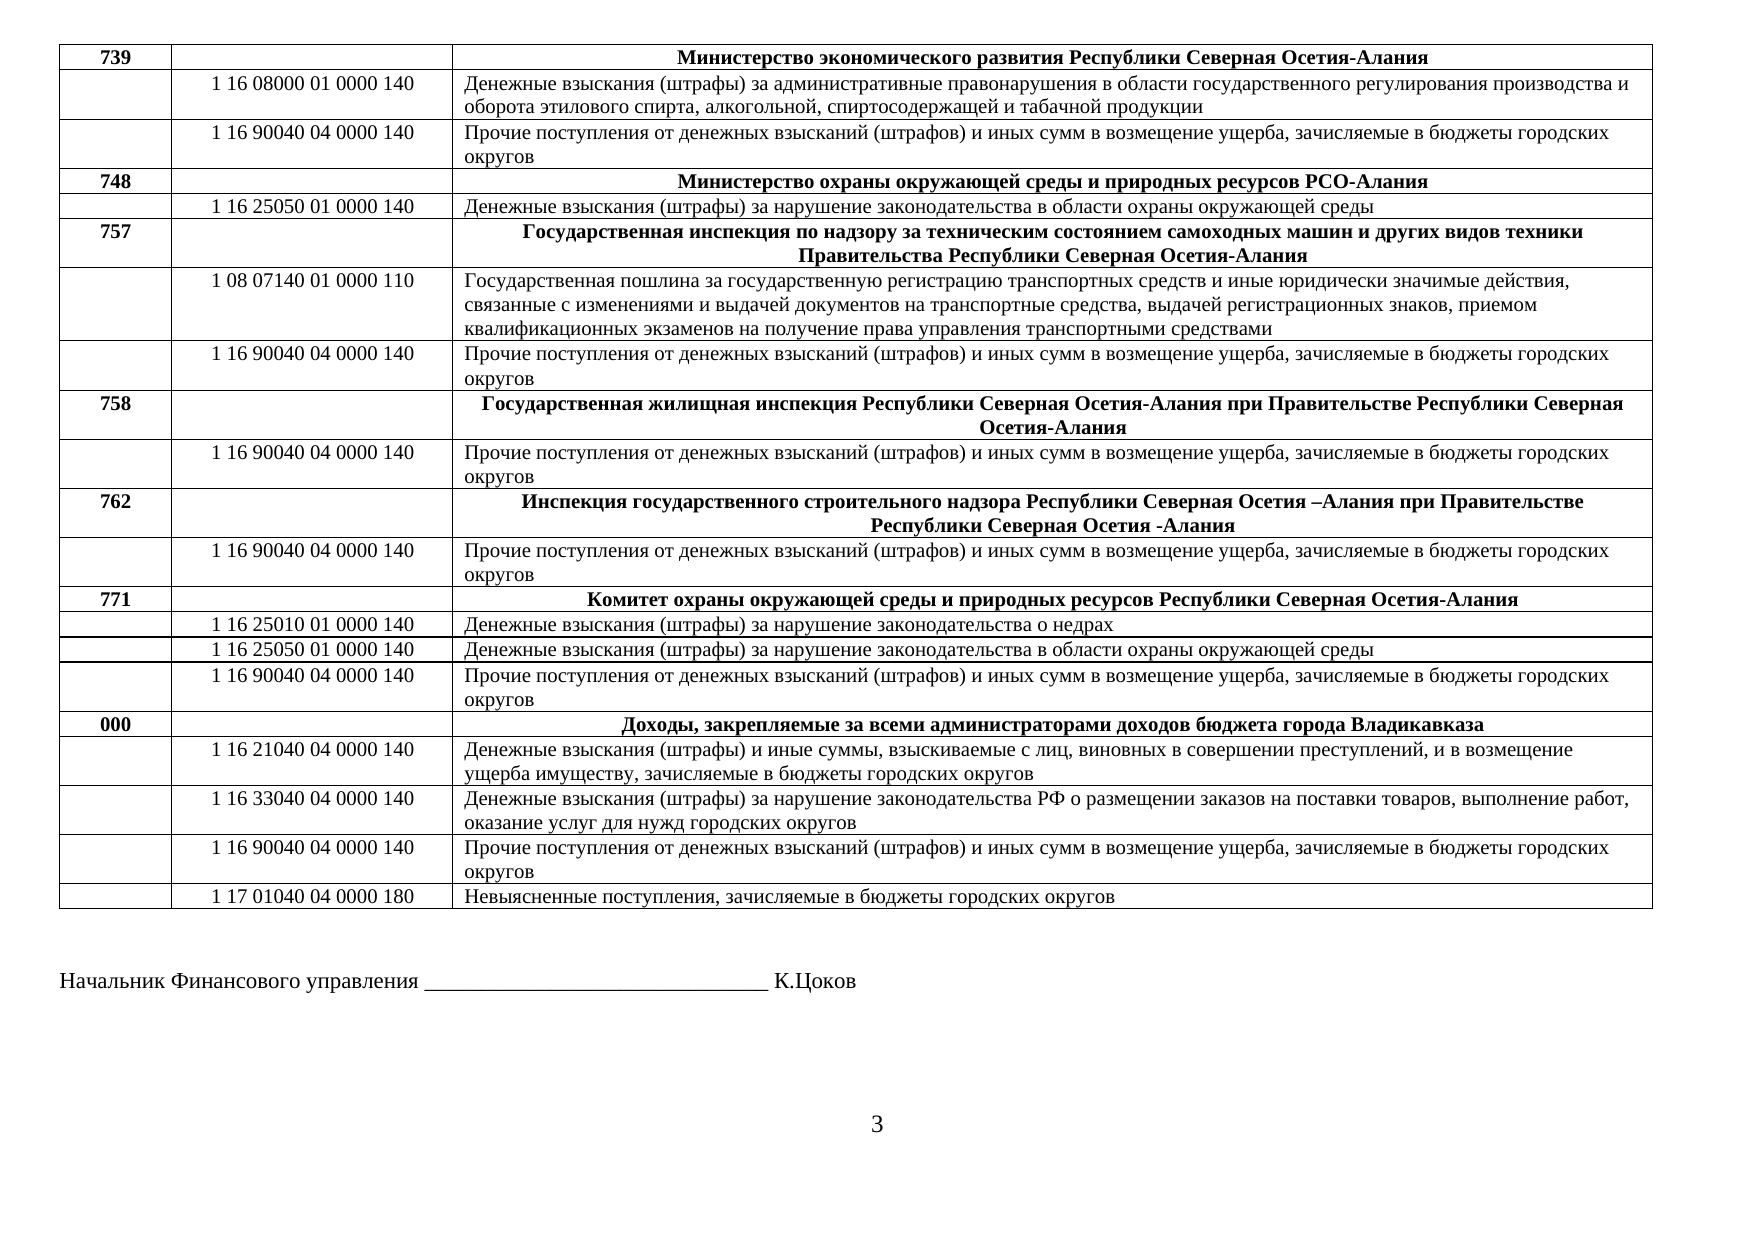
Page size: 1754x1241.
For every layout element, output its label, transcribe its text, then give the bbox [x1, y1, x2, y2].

table_cell Министерство охраны окружающей среды и природных ресурсов РСО-Алания [453, 169, 1652, 193]
table_cell [60, 120, 171, 168]
table_cell [60, 268, 171, 340]
table_cell [172, 489, 452, 537]
table_cell Прочие поступления от денежных взысканий (штрафов) и иных сумм в возмещение ущерба, зачисляемые в бюджеты городских округов [453, 341, 1652, 389]
text Начальник Финансового управления ______________________________ К.Цоков [59, 967, 1695, 993]
table_cell 758 [60, 391, 171, 439]
table_cell 771 [60, 587, 171, 611]
table_cell 1 16 90040 04 0000 140 [172, 440, 452, 488]
table_cell 748 [60, 169, 171, 193]
table_cell 1 16 90040 04 0000 140 [172, 120, 452, 168]
table_cell Денежные взыскания (штрафы) за нарушение законодательства РФ о размещении заказов на поставки товаров, выполнение работ, оказание услуг для нужд городских округов [453, 786, 1652, 834]
table_cell 1 17 01040 04 0000 180 [172, 884, 452, 908]
table_cell 1 16 25010 01 0000 140 [172, 612, 452, 636]
table_cell Невыясненные поступления, зачисляемые в бюджеты городских округов [453, 884, 1652, 908]
table_cell 1 16 33040 04 0000 140 [172, 786, 452, 834]
table_cell [172, 587, 452, 611]
table_cell Прочие поступления от денежных взысканий (штрафов) и иных сумм в возмещение ущерба, зачисляемые в бюджеты городских округов [453, 663, 1652, 711]
table_cell 1 16 90040 04 0000 140 [172, 835, 452, 883]
table_cell [172, 45, 452, 69]
table_cell Прочие поступления от денежных взысканий (штрафов) и иных сумм в возмещение ущерба, зачисляемые в бюджеты городских округов [453, 440, 1652, 488]
table_cell Государственная инспекция по надзору за техническим состоянием самоходных машин и других видов техники Правительства Республики Северная Осетия-Алания [453, 219, 1652, 267]
table_cell Инспекция государственного строительного надзора Республики Северная Осетия –Алания при Правительстве Республики Северная Осетия -Алания [453, 489, 1652, 537]
table_cell Денежные взыскания (штрафы) за нарушение законодательства о недрах [453, 612, 1652, 636]
table_cell Денежные взыскания (штрафы) за административные правонарушения в области государственного регулирования производства и оборота этилового спирта, алкогольной, спиртосодержащей и табачной продукции [453, 70, 1652, 118]
table_cell [60, 737, 171, 785]
table_cell Доходы, закрепляемые за всеми администраторами доходов бюджета города Владикавказа [453, 712, 1652, 736]
table_cell 1 16 90040 04 0000 140 [172, 341, 452, 389]
table_cell Прочие поступления от денежных взысканий (штрафов) и иных сумм в возмещение ущерба, зачисляемые в бюджеты городских округов [453, 538, 1652, 586]
table_cell [60, 884, 171, 908]
table_cell 762 [60, 489, 171, 537]
table_cell Комитет охраны окружающей среды и природных ресурсов Республики Северная Осетия-Алания [453, 587, 1652, 611]
table_cell [172, 391, 452, 439]
table_cell 739 [60, 45, 171, 69]
table_cell [60, 440, 171, 488]
table_cell Прочие поступления от денежных взысканий (штрафов) и иных сумм в возмещение ущерба, зачисляемые в бюджеты городских округов [453, 120, 1652, 168]
table_cell Денежные взыскания (штрафы) за нарушение законодательства в области охраны окружающей среды [453, 194, 1652, 218]
table_cell [60, 70, 171, 118]
table_cell [172, 169, 452, 193]
table_cell 757 [60, 219, 171, 267]
table_cell [60, 538, 171, 586]
table_cell [60, 638, 171, 661]
table_cell [60, 194, 171, 218]
table_cell Денежные взыскания (штрафы) и иные суммы, взыскиваемые с лиц, виновных в совершении преступлений, и в возмещение ущерба имуществу, зачисляемые в бюджеты городских округов [453, 737, 1652, 785]
table_cell Государственная пошлина за государственную регистрацию транспортных средств и иные юридически значимые действия, связанные с изменениями и выдачей документов на транспортные средства, выдачей регистрационных знаков, приемом квалификационных экзаменов на получение права управления транспортными средствами [453, 268, 1652, 340]
table_cell 1 16 90040 04 0000 140 [172, 538, 452, 586]
table_cell [60, 612, 171, 636]
table_cell [172, 712, 452, 736]
table_cell 1 08 07140 01 0000 110 [172, 268, 452, 340]
table_cell 1 16 90040 04 0000 140 [172, 663, 452, 711]
table_cell 1 16 08000 01 0000 140 [172, 70, 452, 118]
table_cell [60, 341, 171, 389]
table_cell [60, 835, 171, 883]
table_cell 1 16 25050 01 0000 140 [172, 638, 452, 661]
table_cell 1 16 25050 01 0000 140 [172, 194, 452, 218]
table_cell Прочие поступления от денежных взысканий (штрафов) и иных сумм в возмещение ущерба, зачисляемые в бюджеты городских округов [453, 835, 1652, 883]
table_cell Государственная жилищная инспекция Республики Северная Осетия-Алания при Правительстве Республики Северная Осетия-Алания [453, 391, 1652, 439]
table_cell [172, 219, 452, 267]
table_cell [60, 663, 171, 711]
table_cell Министерство экономического развития Республики Северная Осетия-Алания [453, 45, 1652, 69]
table_cell 000 [60, 712, 171, 736]
table_cell [60, 786, 171, 834]
table_cell Денежные взыскания (штрафы) за нарушение законодательства в области охраны окружающей среды [453, 638, 1652, 661]
table_cell 1 16 21040 04 0000 140 [172, 737, 452, 785]
